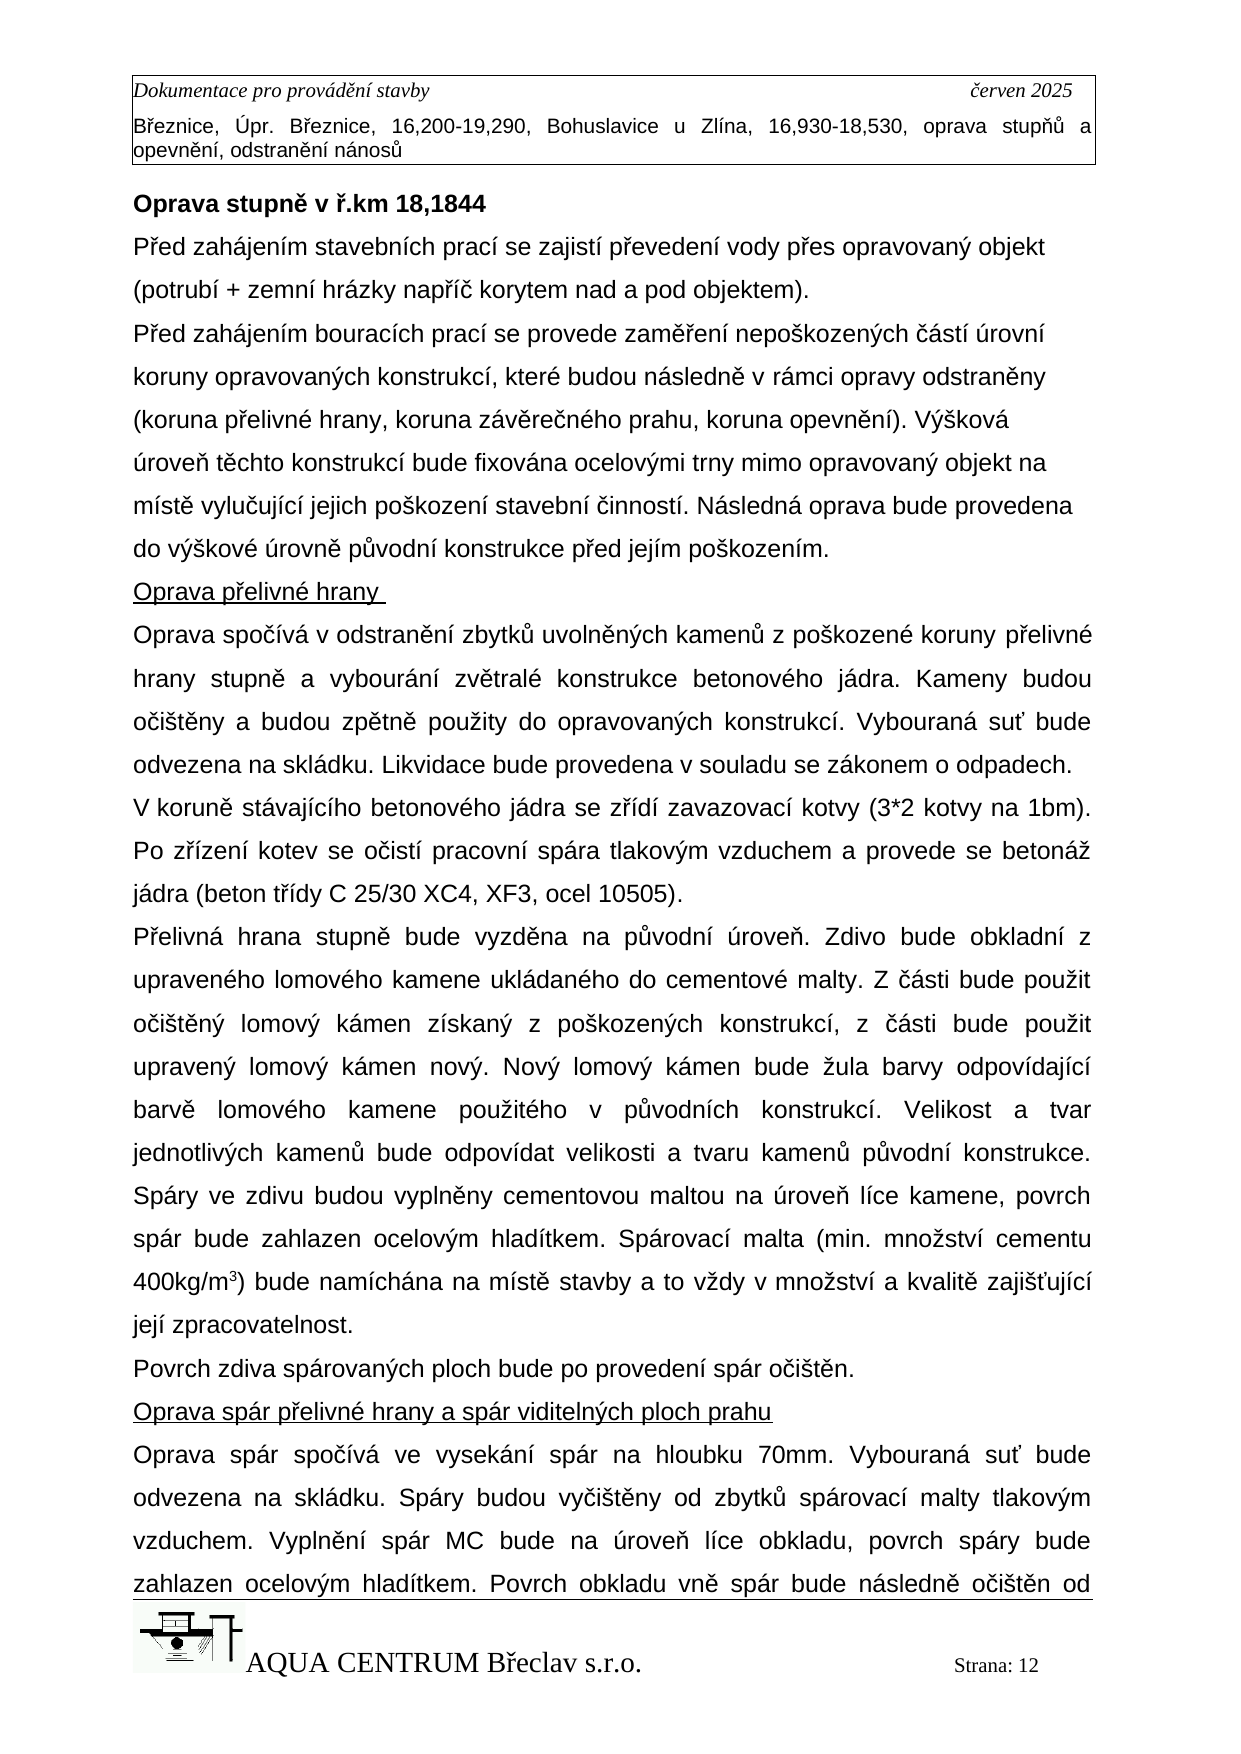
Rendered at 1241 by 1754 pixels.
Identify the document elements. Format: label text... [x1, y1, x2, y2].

text Povrch zdiva spárovaných ploch bude po provedení spár očištěn. [133, 1354, 1093, 1382]
text V koruně stávajícího betonového jádra se zřídí zavazovací kotvy (3*2 kotvy na 1bm). Po zřízení kotev se očistí pracovní spára tlakovým vzduchem a provede se betonáž jádra (beton třídy C 25/30 XC4, XF3, ocel 10505). [133, 793, 1093, 908]
text Přelivná hrana stupně bude vyzděna na původní úroveň. Zdivo bude obkladní z upraveného lomového kamene ukládaného do cementové malty. Z části bude použit očištěný lomový kámen získaný z poškozených konstrukcí, z části bude použit upravený lomový kámen nový. Nový lomový kámen bude žula barvy odpovídající barvě lomového kamene použitého v původních konstrukcí. Velikost a tvar jednotlivých kamenů bude odpovídat velikosti a tvaru kamenů původní konstrukce. Spáry ve zdivu budou vyplněny cementovou maltou na úroveň líce kamene, povrch spár bude zahlazen ocelovým hladítkem. Spárovací malta (min. množství cementu 400kg/m3) bude namíchána na místě stavby a to vždy v množství a kvalitě zajišťující její zpracovatelnost. [133, 922, 1093, 1339]
text Oprava spočívá v odstranění zbytků uvolněných kamenů z poškozené koruny přelivné hrany stupně a vybourání zvětralé konstrukce betonového jádra. Kameny budou očištěny a budou zpětně použity do opravovaných konstrukcí. Vybouraná suť bude odvezena na skládku. Likvidace bude provedena v souladu se zákonem o odpadech. [133, 621, 1093, 779]
text Před zahájením bouracích prací se provede zaměření nepoškozených částí úrovní koruny opravovaných konstrukcí, které budou následně v rámci opravy odstraněny (koruna přelivné hrany, koruna závěrečného prahu, koruna opevnění). Výšková úroveň těchto konstrukcí bude fixována ocelovými trny mimo opravovaný objekt na místě vylučující jejich poškození stavební činností. Následná oprava bude provedena do výškové úrovně původní konstrukce před jejím poškozením. [133, 319, 1093, 563]
text Oprava stupně v ř.km 18,1844 [133, 189, 1093, 218]
text Oprava přelivné hrany [133, 577, 1093, 606]
text Před zahájením stavebních prací se zajistí převedení vody přes opravovaný objekt (potrubí + zemní hrázky napříč korytem nad a pod objektem). [133, 232, 1093, 304]
picture [132, 1602, 246, 1673]
text Oprava spár přelivné hrany a spár viditelných ploch prahu [133, 1397, 1093, 1426]
